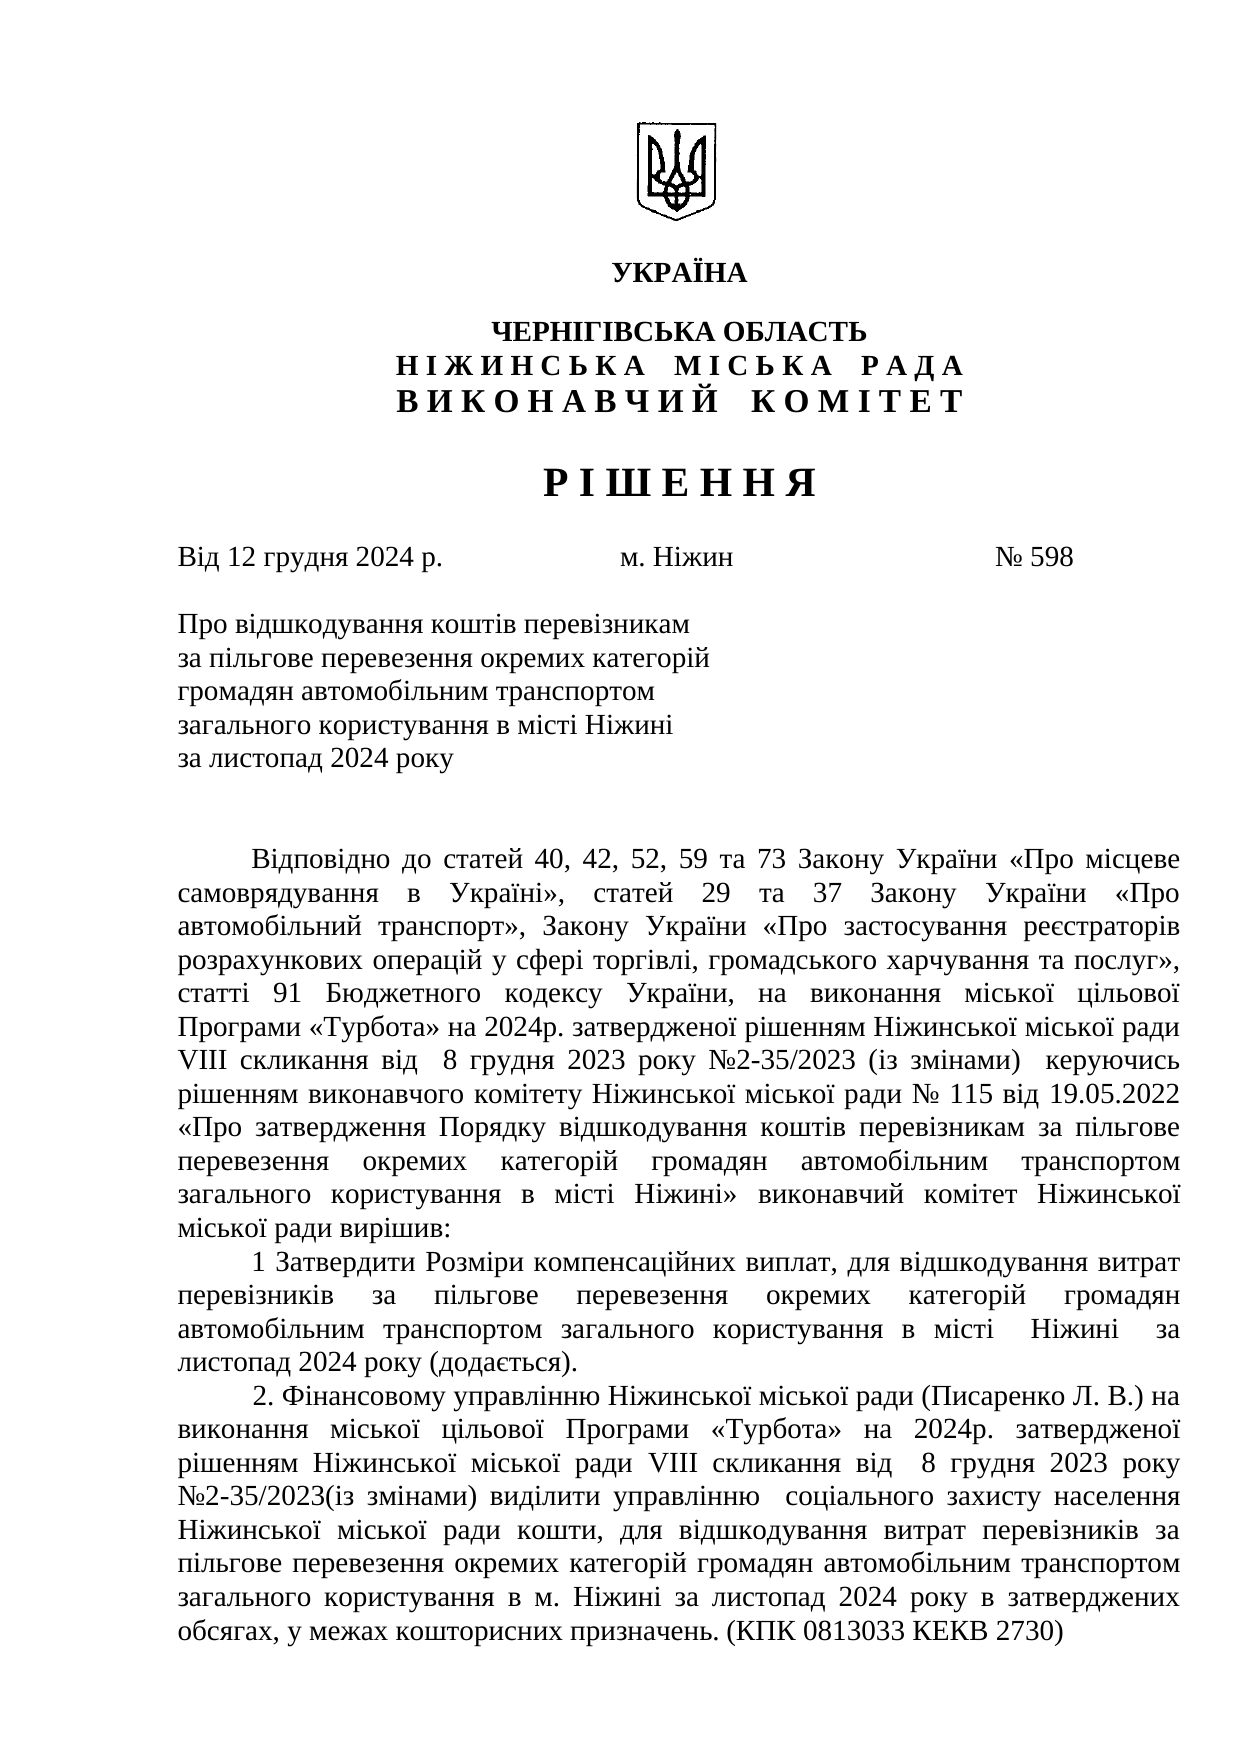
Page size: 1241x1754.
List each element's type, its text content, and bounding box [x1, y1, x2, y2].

text за листопад 2024 року [177, 741, 1181, 774]
text Про відшкодування коштів перевізникам [177, 606, 1181, 640]
text Відповідно до статей 40, 42, 52, 59 та 73 Закону України «Про місцеве самоврядування в Україні», статей 29 та 37 Закону України «Про автомобільний транспорт», Закону України «Про застосування реєстраторів розрахункових операцій у сфері торгівлі, громадського харчування та послуг», статті 91 Бюджетного кодексу України, на виконання міської цільової Програми «Турбота» на 2024р. затвердженої рішенням Ніжинської міської ради VІІI скликання від 8 грудня 2023 року №2-35/2023 (із змінами) керуючись рішенням виконавчого комітету Ніжинської міської ради № 115 від 19.05.2022 «Про затвердження Порядку відшкодування коштів перевізникам за пільгове перевезення окремих категорій громадян автомобільним транспортом загального користування в місті Ніжині» виконавчий комітет Ніжинської міської ради вирішив: [177, 841, 1181, 1244]
text громадян автомобільним транспортом [177, 673, 1181, 707]
text УКРАЇНА [177, 256, 1181, 289]
text 2. Фінансовому управлінню Ніжинської міської ради (Писаренко Л. В.) на виконання міської цільової Програми «Турбота» на 2024р. затвердженої рішенням Ніжинської міської ради VІІI скликання від 8 грудня 2023 року №2-35/2023(із змінами) виділити управлінню соціального захисту населення Ніжинської міської ради кошти, для відшкодування витрат перевізників за пільгове перевезення окремих категорій громадян автомобільним транспортом загального користування в м. Ніжині за листопад 2024 року в затверджених обсягах, у межах кошторисних призначень. (КПК 0813033 КЕКВ 2730) [177, 1378, 1181, 1646]
picture [636, 122, 717, 221]
text проект [177, 122, 1181, 227]
text Р І Ш Е Н Н Я [177, 458, 1181, 506]
text 1 Затвердити Розміри компенсаційних виплат, для відшкодування витрат перевізників за пільгове перевезення окремих категорій громадян автомобільним транспортом загального користування в місті Ніжині за листопад 2024 року (додається). [177, 1244, 1181, 1378]
text В И К О Н А В Ч И Й К О М І Т Е Т [177, 381, 1181, 419]
text ЧЕРНІГІВСЬКА ОБЛАСТЬ [177, 314, 1181, 348]
text загального користування в місті Ніжині [177, 707, 1181, 741]
text за пільгове перевезення окремих категорій [177, 640, 1181, 673]
text Від 12 грудня 2024 р. м. Ніжин № 598 [177, 539, 1181, 573]
text Н І Ж И Н С Ь К А М І С Ь К А Р А Д А [177, 348, 1181, 381]
